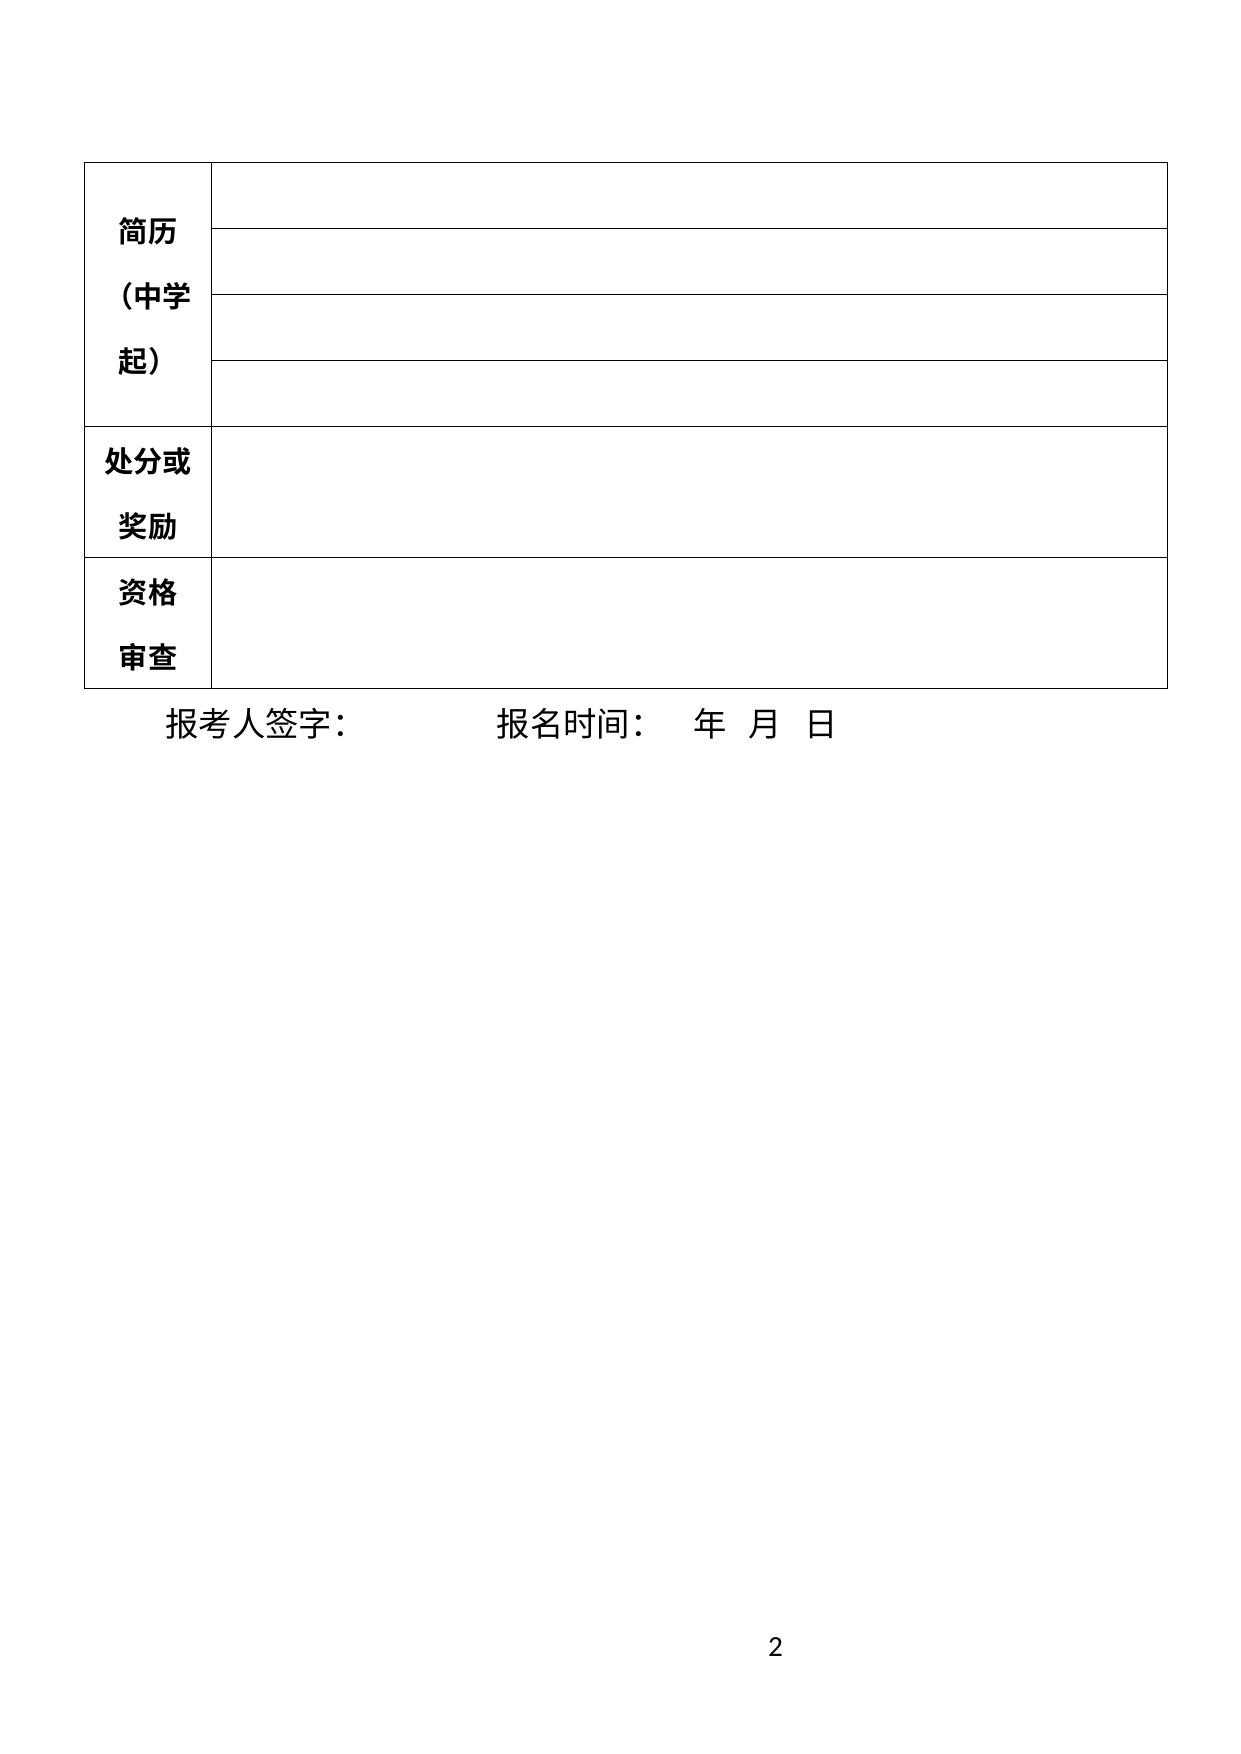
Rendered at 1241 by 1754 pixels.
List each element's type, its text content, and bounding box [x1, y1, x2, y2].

table_cell [212, 163, 1167, 228]
text 报考人签字： 报名时间： 年 月 日 [165, 689, 1087, 754]
table_cell [212, 295, 1167, 360]
table_cell 个人 简历 （中学起） [85, 163, 211, 426]
table_cell [212, 229, 1167, 294]
table_cell [212, 361, 1167, 426]
table_cell 处分或奖励 [85, 427, 211, 557]
table_cell 资格 审查 [85, 558, 211, 688]
table_cell [212, 558, 1167, 688]
table_cell [212, 427, 1167, 557]
